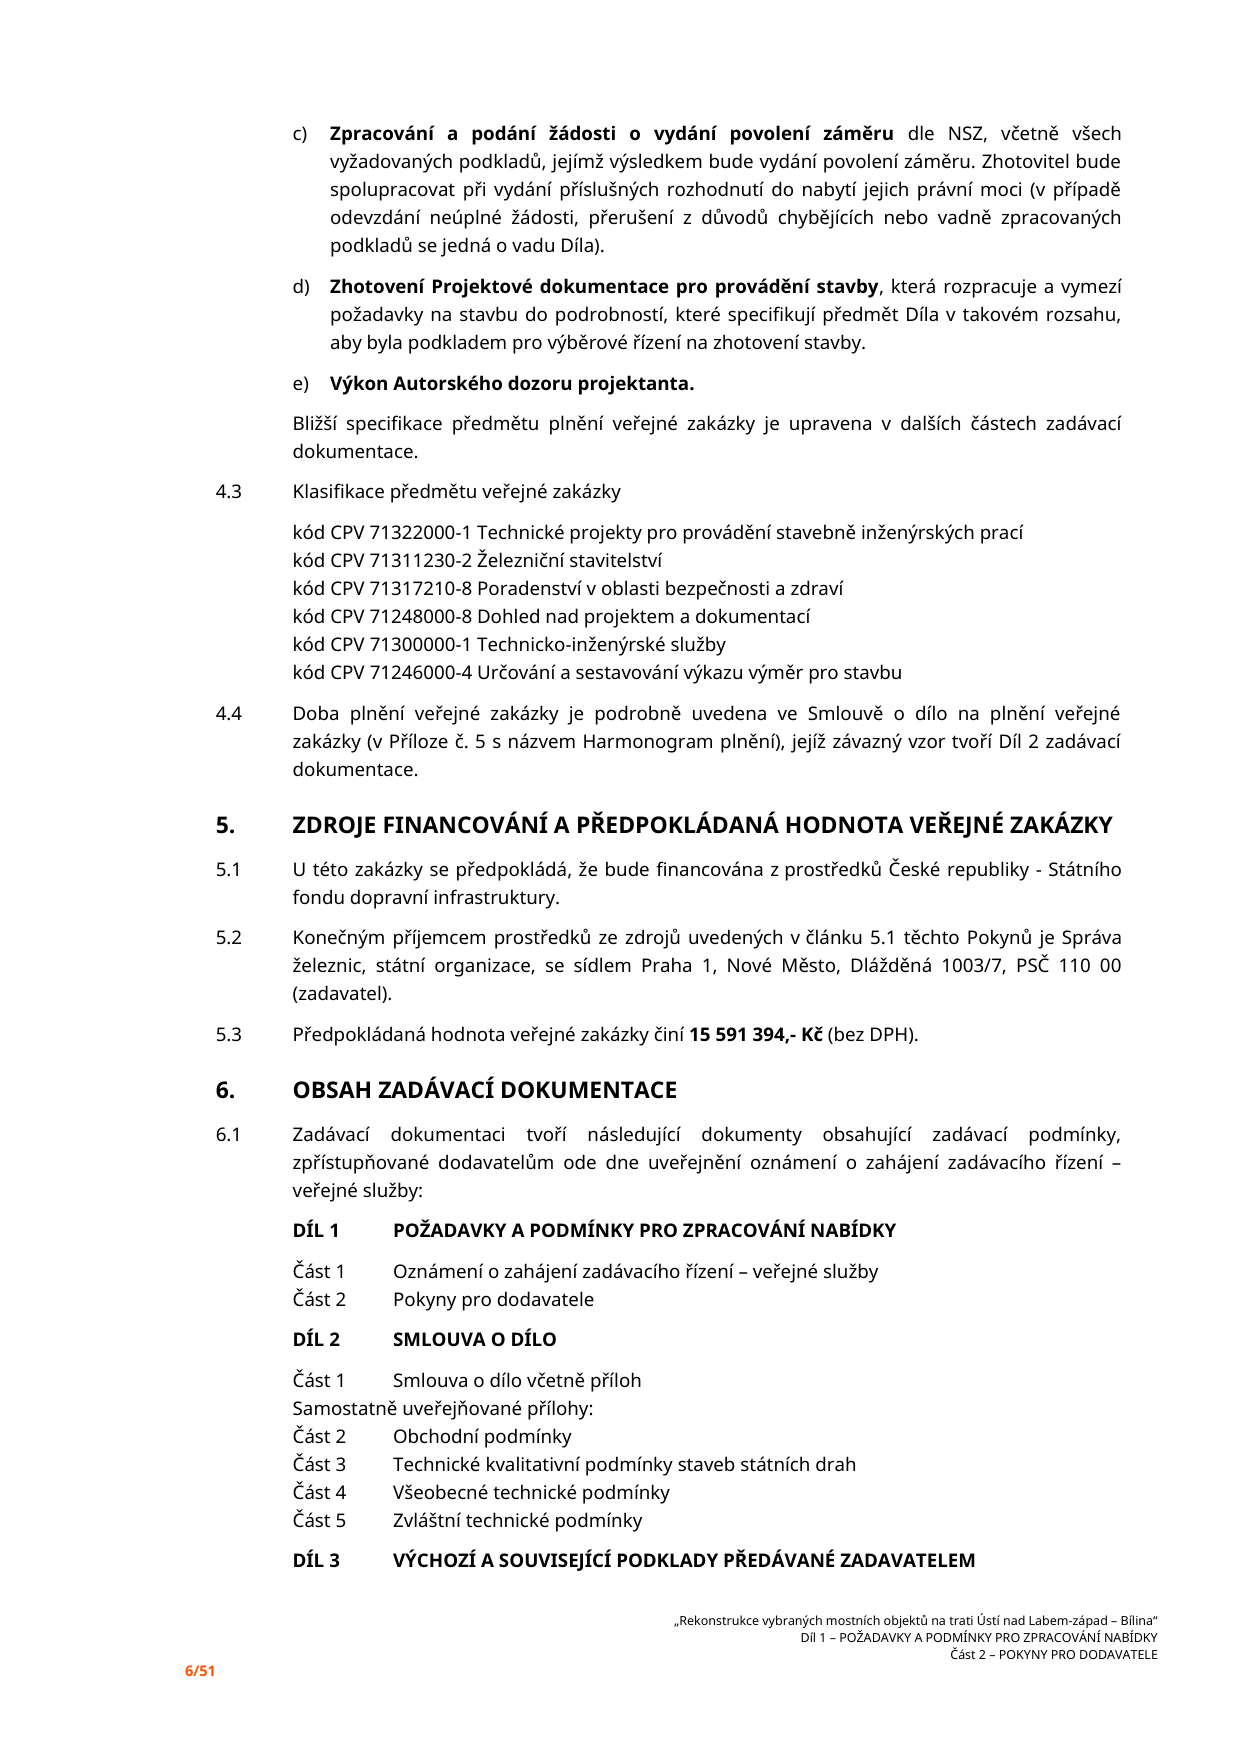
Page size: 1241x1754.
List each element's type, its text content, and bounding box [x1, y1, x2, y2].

list kód CPV 71246000-4 Určování a sestavování výkazu výměr pro stavbu [292, 659, 1122, 685]
list Samostatně uveřejňované přílohy: [292, 1395, 1122, 1421]
list kód CPV 71317210-8 Poradenství v oblasti bezpečnosti a zdraví [292, 575, 1122, 601]
text U této zakázky se předpokládá, že bude financována z prostředků České republiky - Státního fondu dopravní infrastruktury. [216, 856, 1122, 909]
text Část 2 Pokyny pro dodavatele [292, 1286, 1122, 1312]
list kód CPV 71322000-1 Technické projekty pro provádění stavebně inženýrských prací [292, 519, 1122, 545]
text Předpokládaná hodnota veřejné zakázky činí 15 591 394,- Kč (bez DPH). [216, 1021, 1122, 1047]
text Část 2 Obchodní podmínky [292, 1423, 1122, 1449]
text ZDROJE FINANCOVÁNÍ a PŘEDPOKLÁDANÁ HODNOTA VEŘEJNÉ ZAKÁZKY [216, 809, 1122, 840]
text DÍL 3 VÝCHOZÍ A SOUVISEJÍCÍ PODKLADY PŘEDÁVANÉ ZADAVATELEM [292, 1548, 1122, 1573]
list Bližší specifikace předmětu plnění veřejné zakázky je upravena v dalších částech zadávací dokumentace. [292, 410, 1122, 464]
text Klasifikace předmětu veřejné zakázky [216, 479, 1122, 504]
text Část 1 Smlouva o dílo včetně příloh [292, 1367, 1122, 1393]
list Zpracování a podání žádosti o vydání povolení záměru dle NSZ, včetně všech vyžadovaných podkladů, jejímž výsledkem bude vydání povolení záměru. Zhotovitel bude spolupracovat při vydání příslušných rozhodnutí do nabytí jejich právní moci (v případě odevzdání neúplné žádosti, přerušení z důvodů chybějících nebo vadně zpracovaných podkladů se jedná o vadu Díla). [292, 121, 1122, 258]
text Zadávací dokumentaci tvoří následující dokumenty obsahující zadávací podmínky, zpřístupňované dodavatelům ode dne uveřejnění oznámení o zahájení zadávacího řízení – veřejné služby: [216, 1121, 1122, 1202]
text Doba plnění veřejné zakázky je podrobně uvedena ve Smlouvě o dílo na plnění veřejné zakázky (v Příloze č. 5 s názvem Harmonogram plnění), jejíž závazný vzor tvoří Díl 2 zadávací dokumentace. [216, 700, 1122, 782]
list kód CPV 71300000-1 Technicko-inženýrské služby [292, 631, 1122, 657]
text Konečným příjemcem prostředků ze zdrojů uvedených v článku 5.1 těchto Pokynů je Správa železnic, státní organizace, se sídlem Praha 1, Nové Město, Dlážděná 1003/7, PSČ 110 00 (zadavatel). [216, 924, 1122, 1006]
text Část 3 Technické kvalitativní podmínky staveb státních drah [292, 1451, 1122, 1477]
text Část 1 Oznámení o zahájení zadávacího řízení – veřejné služby [292, 1258, 1122, 1283]
list Zhotovení Projektové dokumentace pro provádění stavby, která rozpracuje a vymezí požadavky na stavbu do podrobností, které specifikují předmět Díla v takovém rozsahu, aby byla podkladem pro výběrové řízení na zhotovení stavby. [292, 273, 1122, 355]
text Část 4 Všeobecné technické podmínky [292, 1479, 1122, 1505]
text DÍL 2 SMLOUVA O DÍLO [292, 1327, 1122, 1352]
text OBSAH ZADÁVACÍ DOKUMENTACE [216, 1074, 1122, 1105]
list kód CPV 71311230-2 Železniční stavitelství [292, 547, 1122, 573]
text Část 5 Zvláštní technické podmínky [292, 1507, 1122, 1533]
text DÍL 1 POŽADAVKY A PODMÍNKY PRO ZPRACOVÁNÍ NABÍDKY [292, 1217, 1122, 1243]
list Výkon Autorského dozoru projektanta. [292, 370, 1122, 395]
list kód CPV 71248000-8 Dohled nad projektem a dokumentací [292, 603, 1122, 629]
